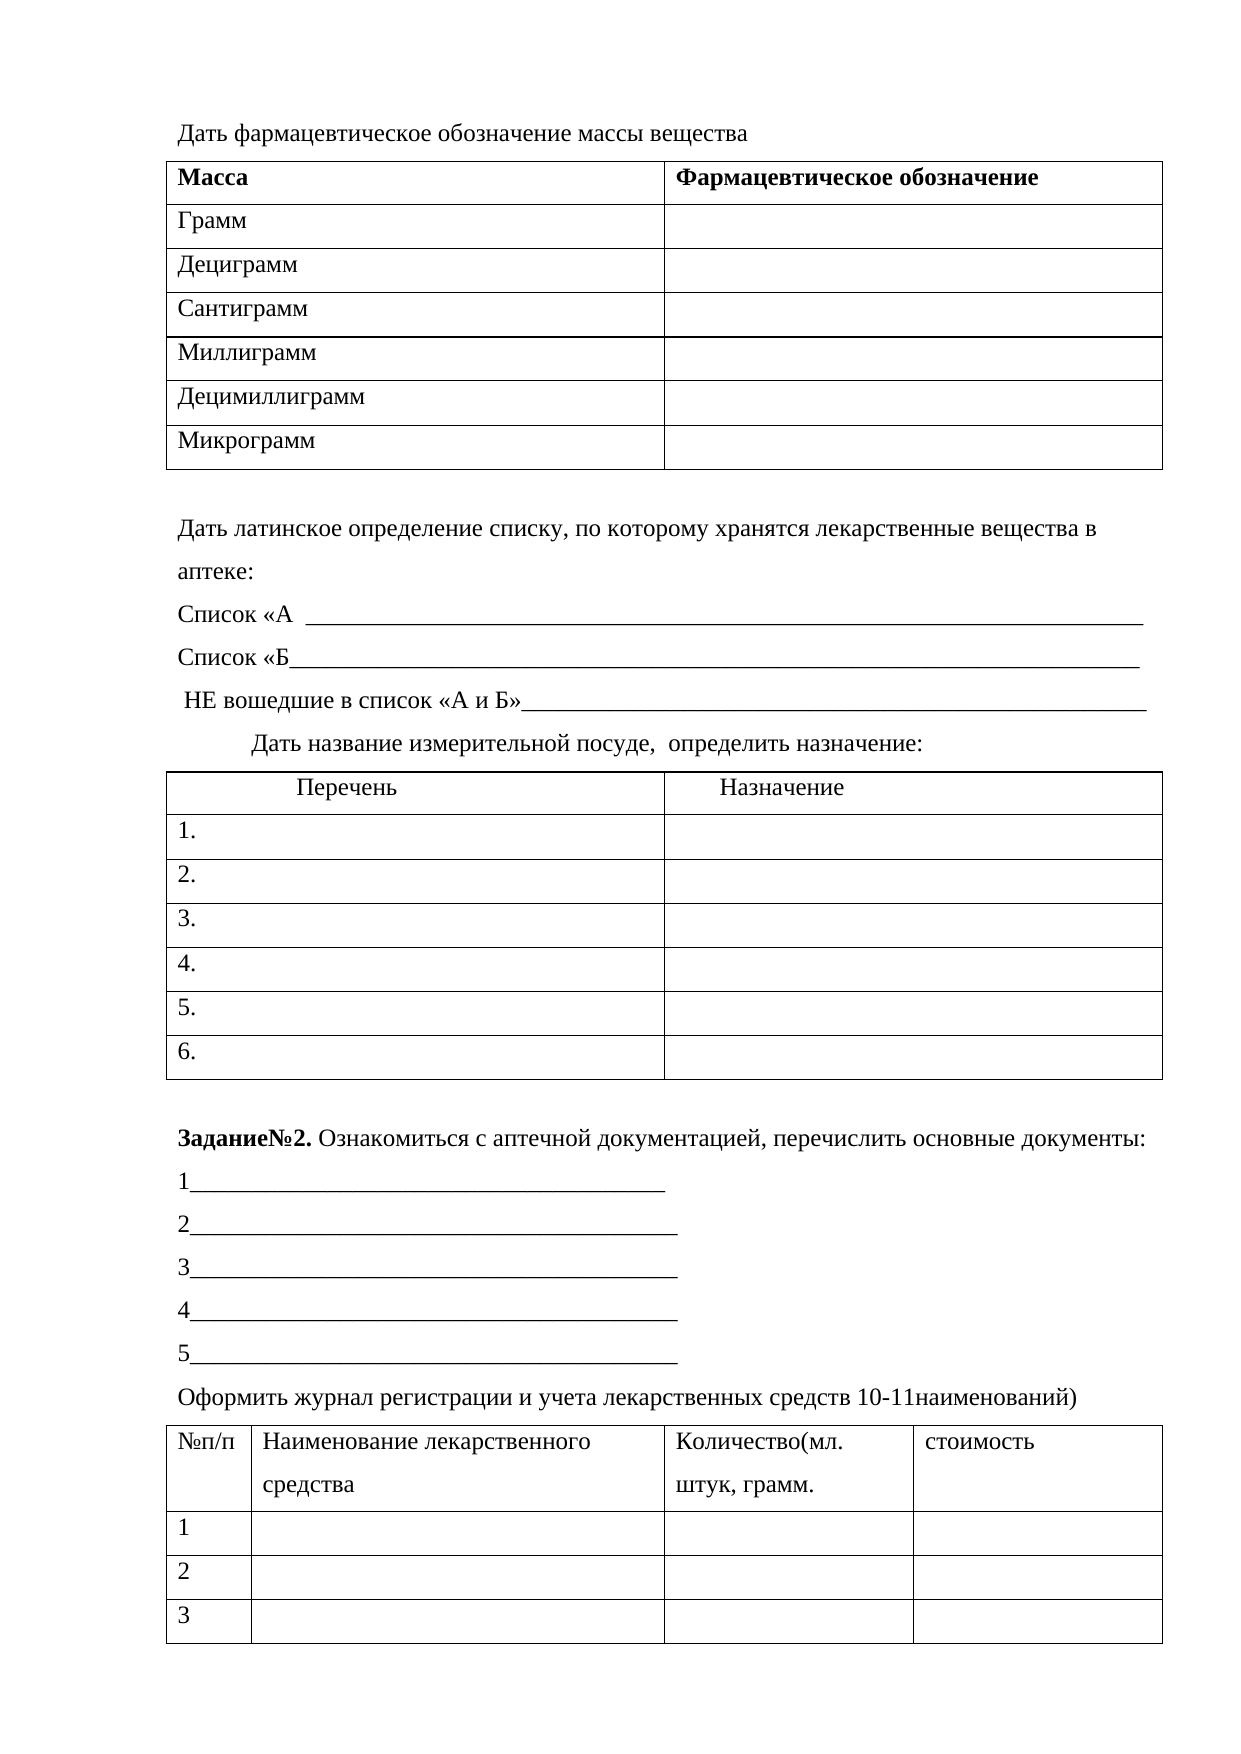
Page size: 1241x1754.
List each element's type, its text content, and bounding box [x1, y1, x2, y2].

table_cell [665, 1512, 913, 1555]
table_cell [665, 992, 1162, 1035]
table_cell [665, 1600, 913, 1643]
text 4_______________________________________ [177, 1295, 1152, 1324]
table_cell 6. [167, 1036, 664, 1079]
text 2_______________________________________ [177, 1209, 1152, 1238]
table_cell Дециграмм [167, 249, 664, 292]
text Список «Б____________________________________________________________________ [177, 642, 1152, 671]
table_cell Сантиграмм [167, 293, 664, 336]
text Дать название измерительной посуде, определить назначение: [177, 728, 1152, 757]
text Оформить журнал регистрации и учета лекарственных средств 10-11наименований) [177, 1382, 1152, 1410]
table_cell [252, 1512, 664, 1555]
table_cell 3 [167, 1600, 251, 1643]
table_cell [665, 948, 1162, 991]
table_cell 2. [167, 860, 664, 902]
table_cell 2 [167, 1556, 251, 1599]
table_cell [665, 1036, 1162, 1079]
text Дать латинское определение списку, по которому хранятся лекарственные вещества в аптеке: [177, 513, 1152, 584]
text Список «А ___________________________________________________________________ [177, 599, 1152, 628]
table_header Фармацевтическое обозначение [665, 162, 1162, 204]
table_cell [665, 381, 1162, 424]
table_cell [665, 338, 1162, 380]
table_cell Децимиллиграмм [167, 381, 664, 424]
text Задание№2. Ознакомиться с аптечной документацией, перечислить основные документы: [177, 1123, 1152, 1152]
table_cell 5. [167, 992, 664, 1035]
text 5_______________________________________ [177, 1338, 1152, 1367]
table_cell 1. [167, 815, 664, 858]
table_cell [914, 1556, 1162, 1599]
table_cell [665, 904, 1162, 947]
table_header Количество(мл. штук, грамм. [665, 1426, 913, 1511]
text 3_______________________________________ [177, 1252, 1152, 1281]
table_cell 1 [167, 1512, 251, 1555]
table_header Масса [167, 162, 664, 204]
table_cell 4. [167, 948, 664, 991]
table_cell [665, 815, 1162, 858]
text НЕ вошедшие в список «А и Б»__________________________________________________ [177, 685, 1152, 714]
table_cell [914, 1512, 1162, 1555]
table_cell Миллиграмм [167, 338, 664, 380]
text Дать фармацевтическое обозначение массы вещества [177, 118, 1152, 147]
table_cell 3. [167, 904, 664, 947]
table_cell [665, 1556, 913, 1599]
table_cell [252, 1556, 664, 1599]
table_header Назначение [665, 773, 1162, 814]
table_cell [665, 860, 1162, 902]
table_cell Грамм [167, 205, 664, 248]
table_cell [252, 1600, 664, 1643]
table_cell [665, 426, 1162, 468]
text 1______________________________________ [177, 1166, 1152, 1195]
table_header Перечень [167, 773, 664, 814]
table_header №п/п [167, 1426, 251, 1511]
table_cell [914, 1600, 1162, 1643]
table_cell Микрограмм [167, 426, 664, 468]
table_cell [665, 249, 1162, 292]
table_cell [665, 205, 1162, 248]
table_header стоимость [914, 1426, 1162, 1511]
table_header Наименование лекарственного средства [252, 1426, 664, 1511]
table_cell [665, 293, 1162, 336]
